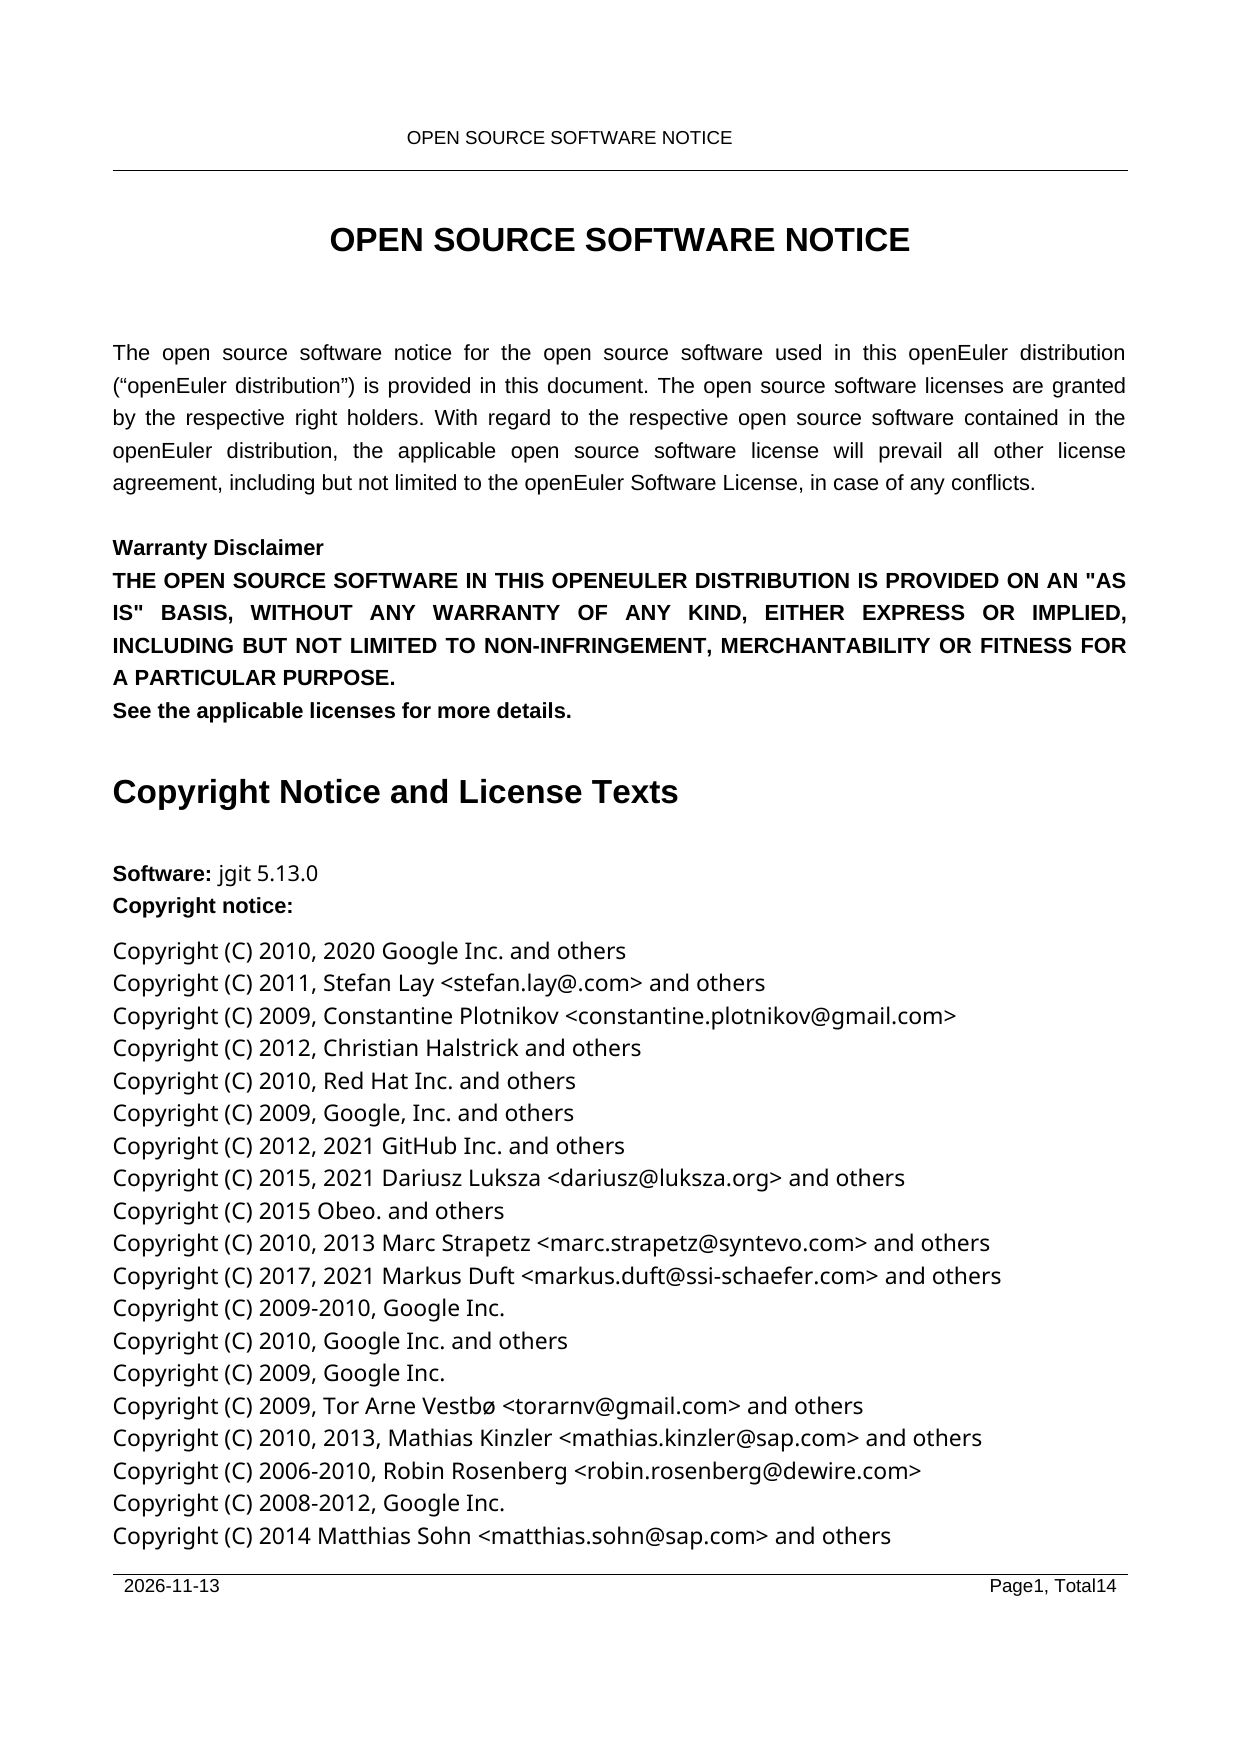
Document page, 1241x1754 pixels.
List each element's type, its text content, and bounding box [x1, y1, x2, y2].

text OPEN SOURCE SOFTWARE NOTICE [112, 206, 1128, 271]
text Copyright Notice and License Texts [112, 759, 1128, 824]
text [112, 934, 1128, 1551]
text Copyright notice: [112, 889, 1128, 921]
title Software: jgit 5.13.0 [112, 856, 1128, 889]
text The open source software notice for the open source software used in this openEuler distribution (“openEuler distribution”) is provided in this document. The open source software licenses are granted by the respective right holders. With regard to the respective open source software contained in the openEuler distribution, the applicable open source software license will prevail all other license agreement, including but not limited to the openEuler Software License, in case of any conflicts. [112, 336, 1128, 499]
text THE OPEN SOURCE SOFTWARE IN THIS OPENEULER DISTRIBUTION IS PROVIDED ON AN "AS IS" BASIS, WITHOUT ANY WARRANTY OF ANY KIND, EITHER EXPRESS OR IMPLIED, INCLUDING BUT NOT LIMITED TO NON-INFRINGEMENT, MERCHANTABILITY OR FITNESS FOR A PARTICULAR PURPOSE. See the applicable licenses for more details. [112, 564, 1128, 726]
text Warranty Disclaimer [112, 531, 1128, 564]
